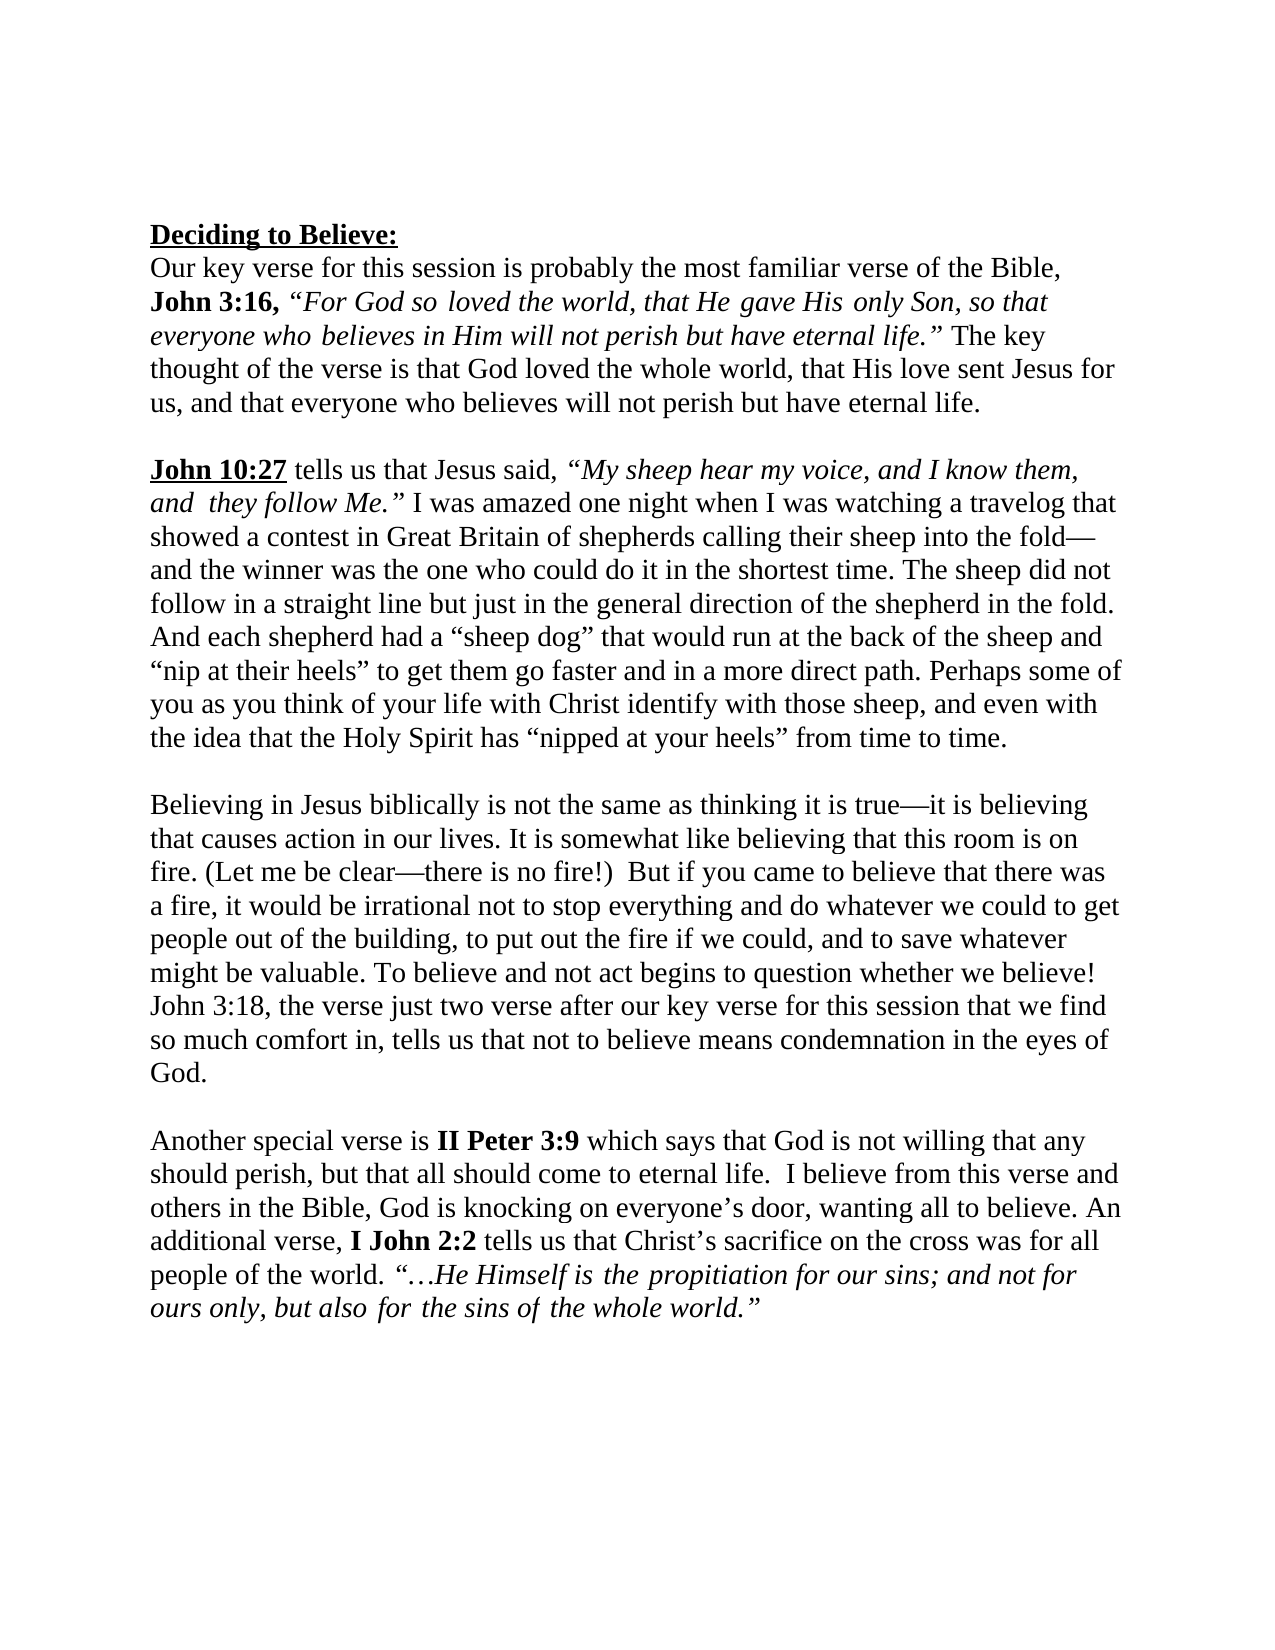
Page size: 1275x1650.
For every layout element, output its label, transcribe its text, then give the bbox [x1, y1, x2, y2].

text Our key verse for this session is probably the most familiar verse of the Bible, John 3:16, “For God so loved the world, that He gave His only Son, so that everyone who believes in Him will not perish but have eternal life.” The key thought of the verse is that God loved the whole world, that His love sent Jesus for us, and that everyone who believes will not perish but have eternal life. [150, 251, 1125, 418]
text John 3:18, the verse just two verse after our key verse for this session that we find so much comfort in, tells us that not to believe means condemnation in the eyes of God. [150, 988, 1125, 1089]
text Another special verse is II Peter 3:9 which says that God is not willing that any should perish, but that all should come to eternal life. I believe from this verse and others in the Bible, God is knocking on everyone’s door, wanting all to believe. An additional verse, I John 2:2 tells us that Christ’s sacrifice on the cross was for all people of the world. “…He Himself is the propitiation for our sins; and not for ours only, but also for the sins of the whole world.” [761, 1123, 1125, 1324]
text Deciding to Believe: [150, 217, 1125, 251]
text John 10:27 tells us that Jesus said, “My sheep hear my voice, and I know them, and they follow Me.” I was amazed one night when I was watching a travelog that showed a contest in Great Britain of shepherds calling their sheep into the fold—and the winner was the one who could do it in the shortest time. The sheep did not follow in a straight line but just in the general direction of the shepherd in the fold. And each shepherd had a “sheep dog” that would run at the back of the sheep and “nip at their heels” to get them go faster and in a more direct path. Perhaps some of you as you think of your life with Christ identify with those sheep, and even with the idea that the Holy Spirit has “nipped at your heels” from time to time. [150, 452, 1125, 754]
